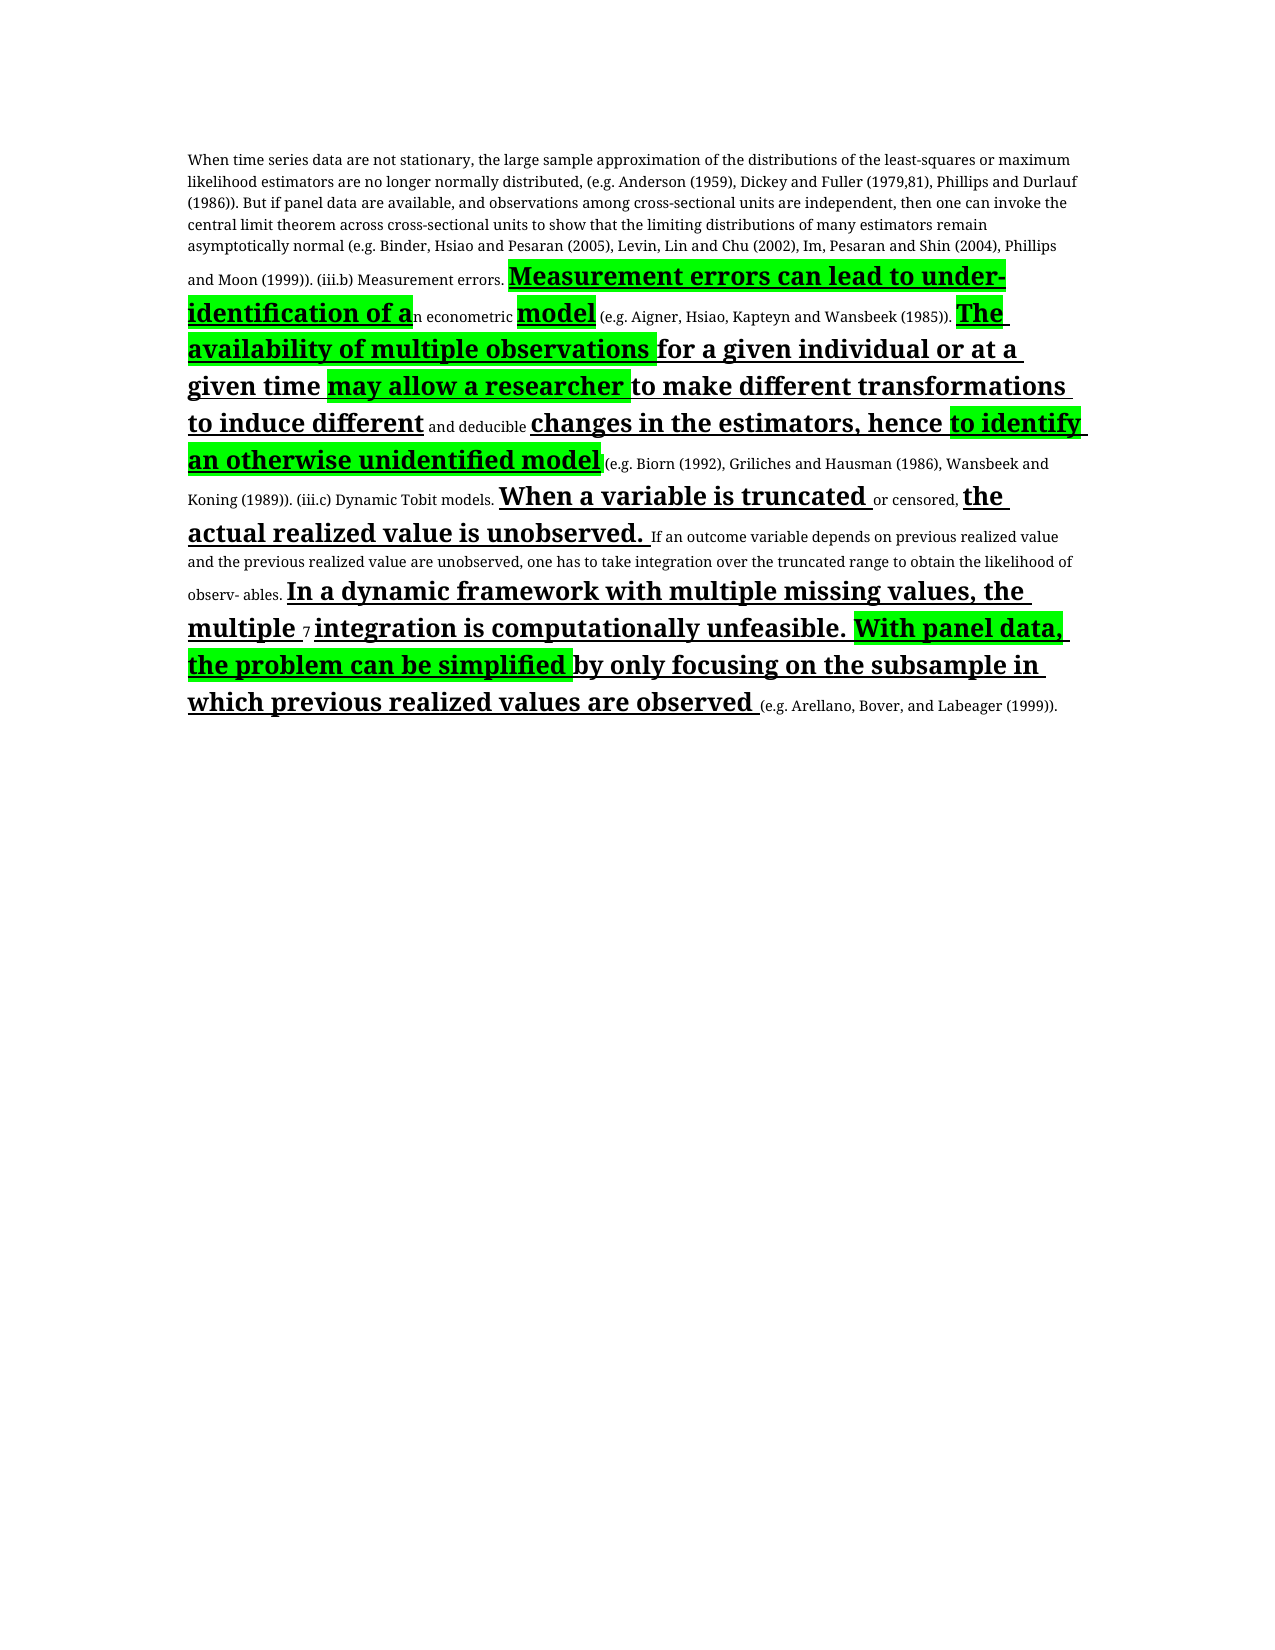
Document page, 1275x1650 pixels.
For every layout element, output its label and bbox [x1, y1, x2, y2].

text [187, 150, 1087, 718]
